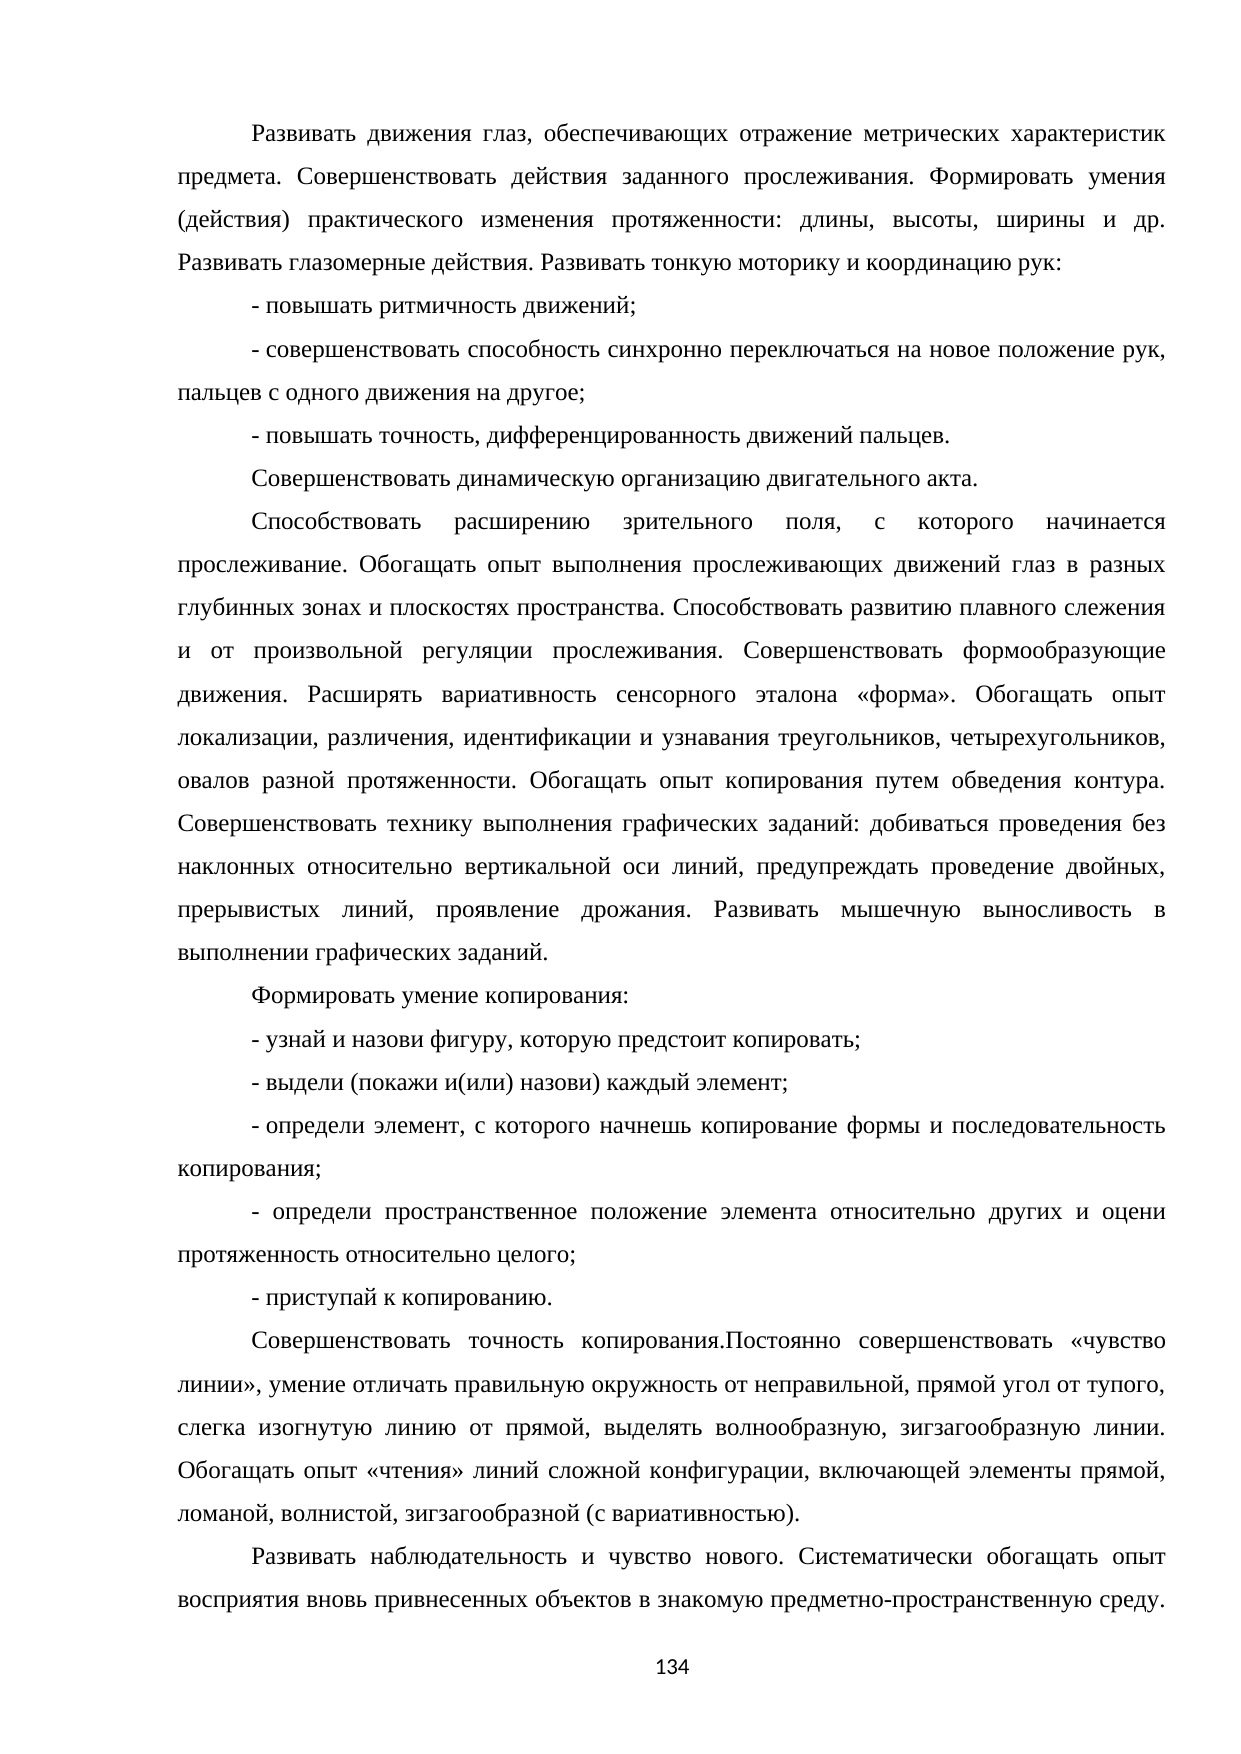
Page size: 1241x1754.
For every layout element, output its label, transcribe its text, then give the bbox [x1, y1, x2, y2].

text - повышать ритмичность движений; [177, 291, 1167, 319]
text - повышать точность, дифференцированность движений пальцев. [177, 420, 1167, 449]
text Способствовать расширению зрительного поля, с которого начинается прослеживание. Обогащать опыт выполнения прослеживающих движений глаз в разных глубинных зонах и плоскостях пространства. Способствовать развитию плавного слежения и от произвольной регуляции прослеживания. Совершенствовать формообразующие движения. Расширять вариативность сенсорного эталона «форма». Обогащать опыт локализации, различения, идентификации и узнавания треугольников, четырехугольников, овалов разной протяженности. Обогащать опыт копирования путем обведения контура. Совершенствовать технику выполнения графических заданий: добиваться проведения без наклонных относительно вертикальной оси линий, предупреждать проведение двойных, прерывистых линий, проявление дрожания. Развивать мышечную выносливость в выполнении графических заданий. [177, 506, 1167, 966]
text - совершенствовать способность синхронно переключаться на новое положение рук, пальцев с одного движения на другое; [177, 334, 1167, 406]
text Совершенствовать динамическую организацию двигательного акта. [177, 463, 1167, 492]
text - узнай и назови фигуру, которую предстоит копировать; [177, 1024, 1167, 1052]
text - определи элемент, с которого начнешь копирование формы и последовательность копирования; [177, 1110, 1167, 1182]
text - приступай к копированию. [177, 1282, 1167, 1311]
text - выдели (покажи и(или) назови) каждый элемент; [177, 1067, 1167, 1096]
text Формировать умение копирования: [177, 981, 1167, 1009]
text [177, 1541, 1167, 1613]
text Развивать движения глаз, обеспечивающих отражение метрических характеристик предмета. Совершенствовать действия заданного прослеживания. Формировать умения (действия) практического изменения протяженности: длины, высоты, ширины и др. Развивать глазомерные действия. Развивать тонкую моторику и координацию рук: [177, 118, 1167, 276]
text Совершенствовать точность копирования.Постоянно совершенствовать «чувство линии», умение отличать правильную окружность от неправильной, прямой угол от тупого, слегка изогнутую линию от прямой, выделять волнообразную, зигзагообразную линии. Обогащать опыт «чтения» линий сложной конфигурации, включающей элементы прямой, ломаной, волнистой, зигзагообразной (с вариативностью). [177, 1326, 1167, 1527]
text - определи пространственное положение элемента относительно других и оцени протяженность относительно целого; [177, 1196, 1167, 1268]
